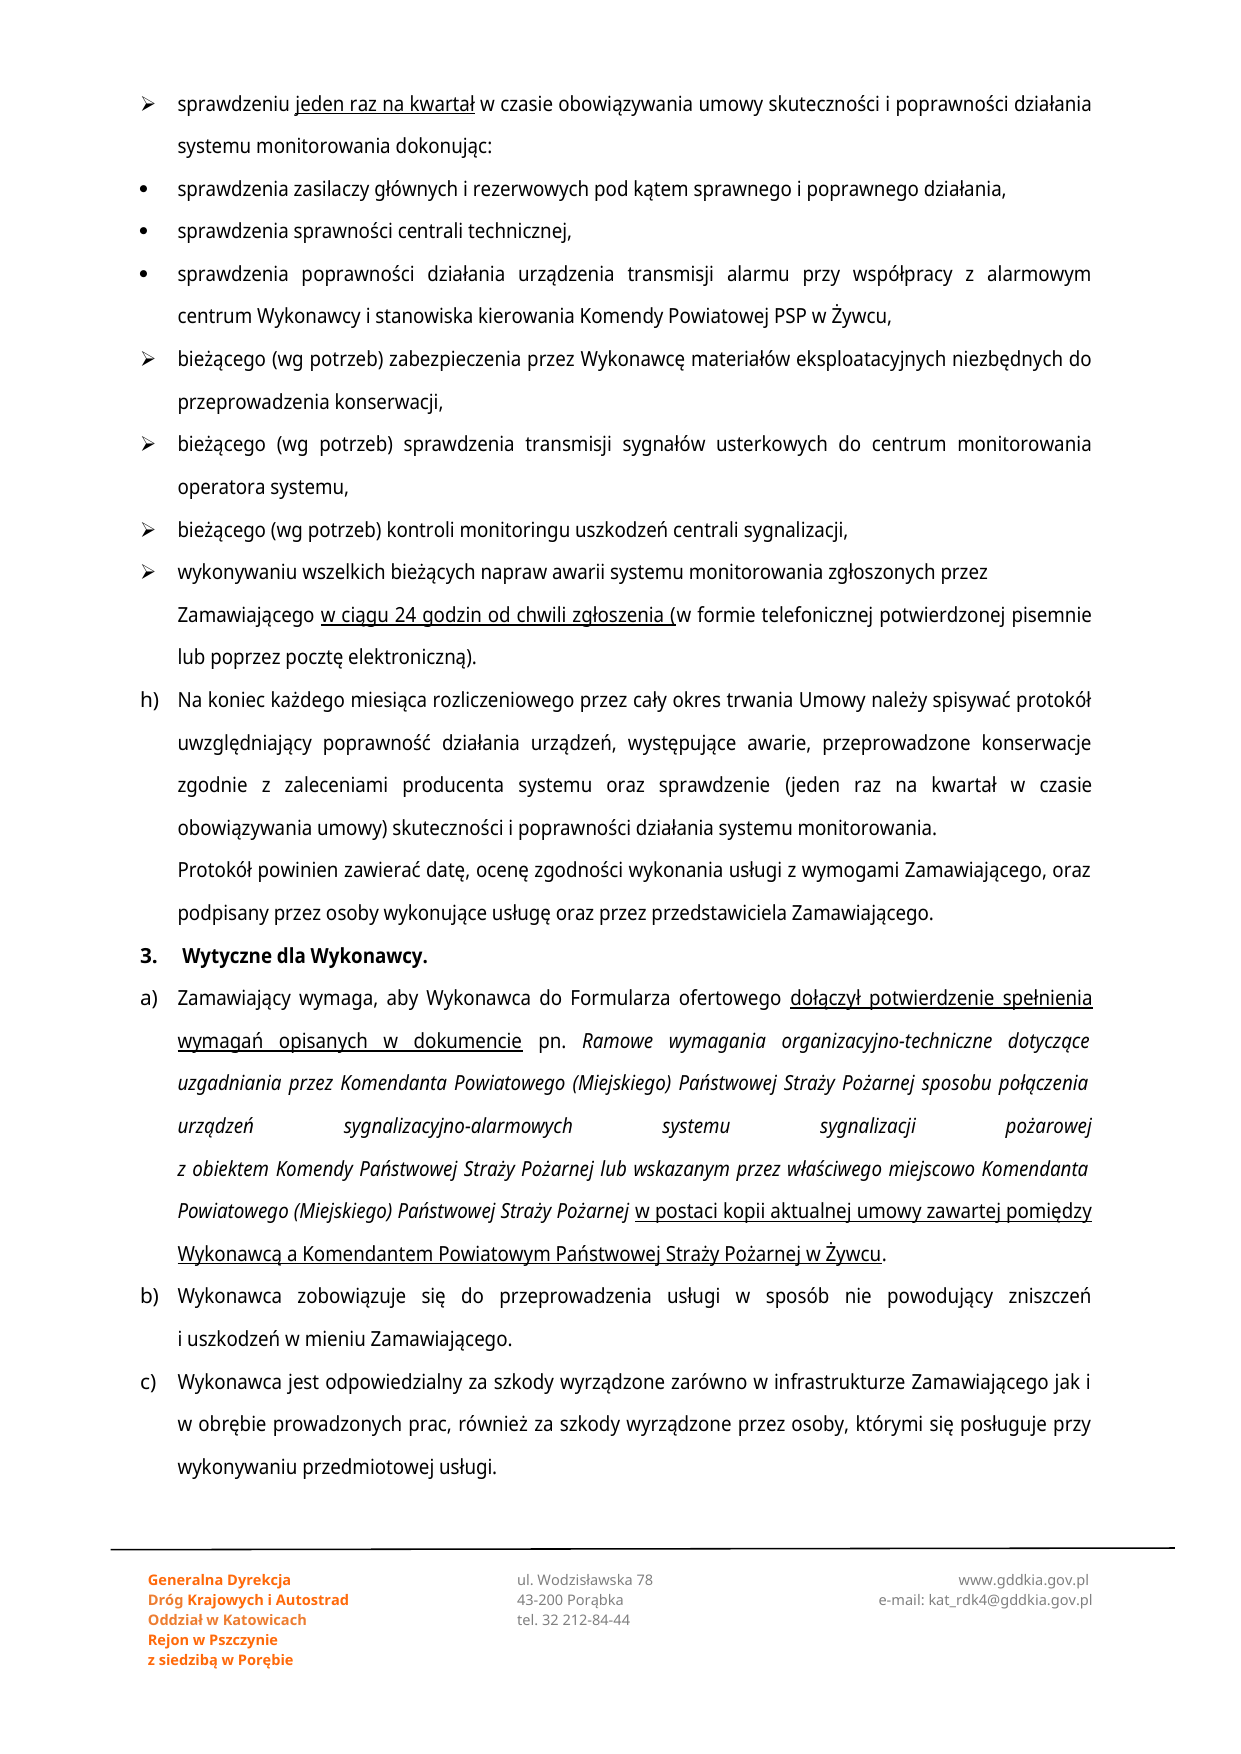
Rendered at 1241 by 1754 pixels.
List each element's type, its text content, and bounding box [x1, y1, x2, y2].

list bieżącego (wg potrzeb) zabezpieczenia przez Wykonawcę materiałów eksploatacyjnych niezbędnych do przeprowadzenia konserwacji, [140, 344, 1092, 415]
list Zamawiającego w ciągu 24 godzin od chwili zgłoszenia (w formie telefonicznej potwierdzonej pisemnie lub poprzez pocztę elektroniczną). [177, 600, 1092, 671]
list Zamawiający wymaga, aby Wykonawca do Formularza ofertowego dołączył potwierdzenie spełnienia wymagań opisanych w dokumencie pn. Ramowe wymagania organizacyjno-techniczne dotyczące uzgadniania przez Komendanta Powiatowego (Miejskiego) Państwowej Straży Pożarnej sposobu połączenia urządzeń sygnalizacyjno-alarmowych systemu sygnalizacji pożarowej z obiektem Komendy Państwowej Straży Pożarnej lub wskazanym przez właściwego miejscowo Komendanta Powiatowego (Miejskiego) Państwowej Straży Pożarnej w postaci kopii aktualnej umowy zawartej pomiędzy Wykonawcą a Komendantem Powiatowym Państwowej Straży Pożarnej w Żywcu. [140, 983, 1092, 1267]
list bieżącego (wg potrzeb) sprawdzenia transmisji sygnałów usterkowych do centrum monitorowania operatora systemu, [140, 429, 1092, 501]
list sprawdzenia sprawności centrali technicznej, [140, 216, 1092, 245]
list Wykonawca zobowiązuje się do przeprowadzenia usługi w sposób nie powodujący zniszczeń i uszkodzeń w mieniu Zamawiającego. [140, 1282, 1092, 1353]
list Wykonawca jest odpowiedzialny za szkody wyrządzone zarówno w infrastrukturze Zamawiającego jak i w obrębie prowadzonych prac, również za szkody wyrządzone przez osoby, którymi się posługuje przy wykonywaniu przedmiotowej usługi. [140, 1367, 1092, 1480]
list sprawdzenia zasilaczy głównych i rezerwowych pod kątem sprawnego i poprawnego działania, [140, 174, 1092, 202]
list Wytyczne dla Wykonawcy. [140, 941, 1092, 969]
list bieżącego (wg potrzeb) kontroli monitoringu uszkodzeń centrali sygnalizacji, [140, 515, 1092, 543]
list Na koniec każdego miesiąca rozliczeniowego przez cały okres trwania Umowy należy spisywać protokół uwzględniający poprawność działania urządzeń, występujące awarie, przeprowadzone konserwacje zgodnie z zaleceniami producenta systemu oraz sprawdzenie (jeden raz na kwartał w czasie obowiązywania umowy) skuteczności i poprawności działania systemu monitorowania. [140, 685, 1092, 841]
list sprawdzenia poprawności działania urządzenia transmisji alarmu przy współpracy z alarmowym centrum Wykonawcy i stanowiska kierowania Komendy Powiatowej PSP w Żywcu, [140, 259, 1092, 330]
list Protokół powinien zawierać datę, ocenę zgodności wykonania usługi z wymogami Zamawiającego, oraz podpisany przez osoby wykonujące usługę oraz przez przedstawiciela Zamawiającego. [177, 856, 1092, 927]
list sprawdzeniu jeden raz na kwartał w czasie obowiązywania umowy skuteczności i poprawności działania systemu monitorowania dokonując: [140, 89, 1092, 160]
list wykonywaniu wszelkich bieżących napraw awarii systemu monitorowania zgłoszonych przez [140, 557, 1092, 586]
